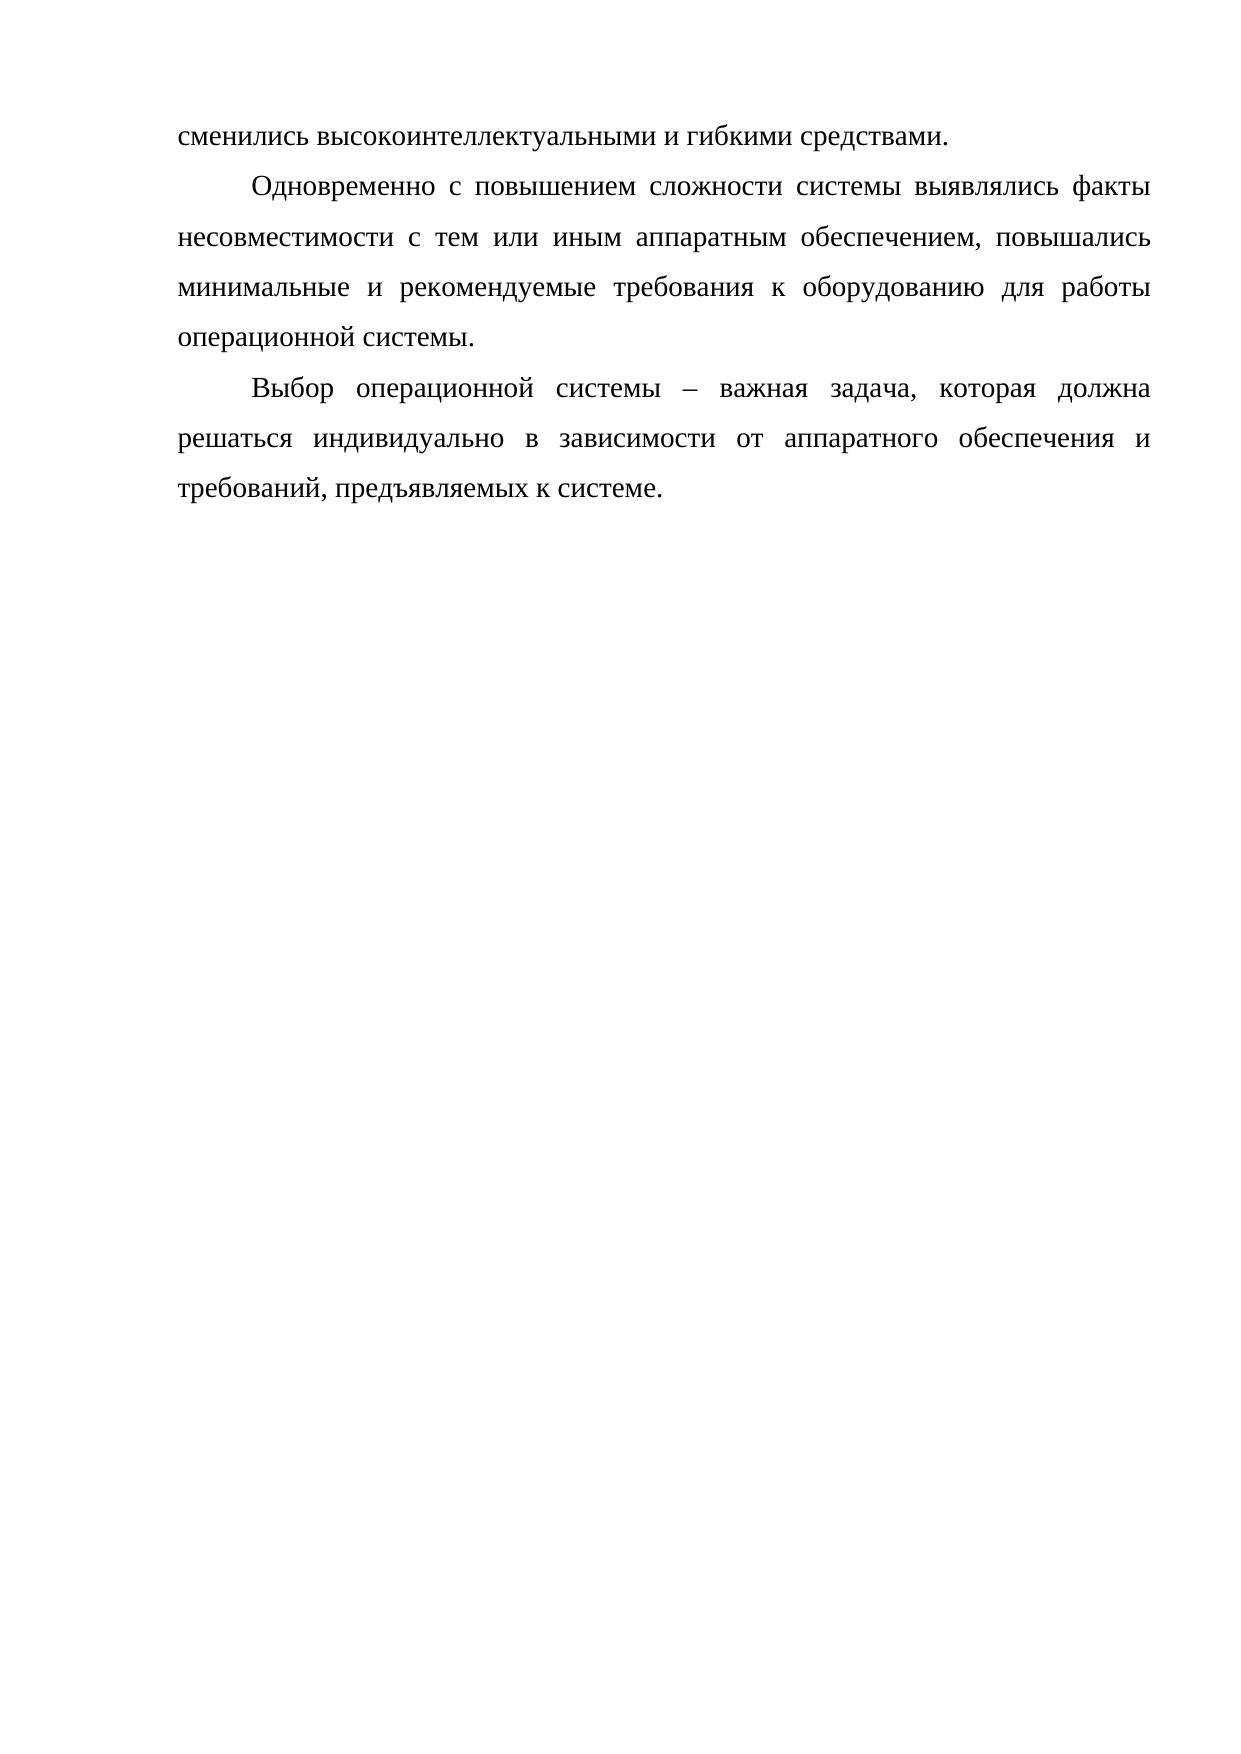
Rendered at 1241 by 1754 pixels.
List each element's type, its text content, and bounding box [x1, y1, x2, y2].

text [177, 118, 1152, 152]
text Одновременно с повышением сложности системы выявлялись факты несовместимости с тем или иным аппаратным обеспечением, повышались минимальные и рекомендуемые требования к оборудованию для работы операционной системы. [177, 168, 1152, 353]
text Выбор операционной системы – важная задача, которая должна решаться индивидуально в зависимости от аппаратного обеспечения и требований, предъявляемых к системе. [177, 370, 1152, 504]
